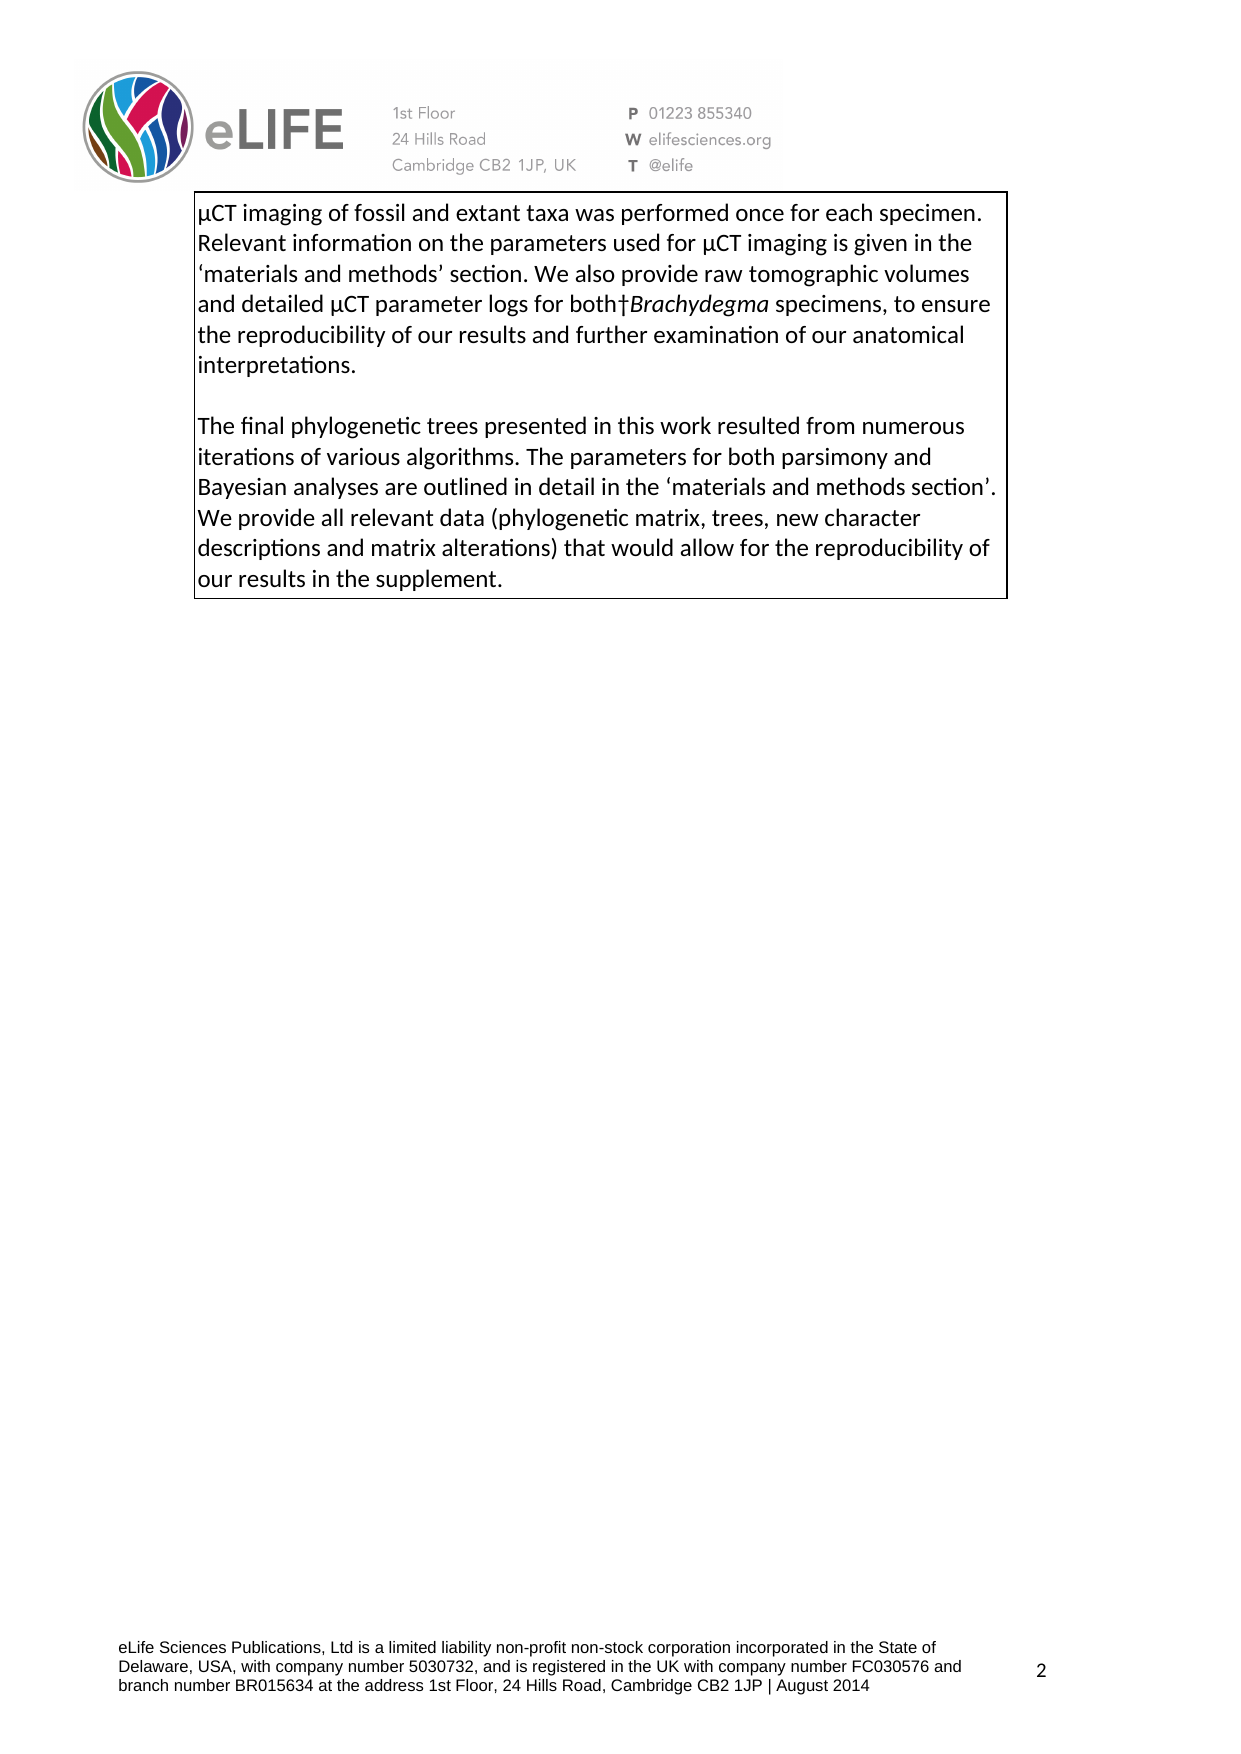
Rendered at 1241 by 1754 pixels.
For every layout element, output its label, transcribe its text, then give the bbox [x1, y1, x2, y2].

text The final phylogenetic trees presented in this work resulted from numerous iterations of various algorithms. The parameters for both parsimony and Bayesian analyses are outlined in detail in the ‘materials and methods section’. We provide all relevant data (phylogenetic matrix, trees, new character descriptions and matrix alterations) that would allow for the reproducibility of our results in the supplement. [195, 410, 1006, 596]
picture [73, 59, 784, 191]
text μCT imaging of fossil and extant taxa was performed once for each specimen. Relevant information on the parameters used for μCT imaging is given in the ‘materials and methods’ section. We also provide raw tomographic volumes and detailed μCT parameter logs for both†Brachydegma specimens, to ensure the reproducibility of our results and further examination of our anatomical interpretations. [195, 194, 1006, 380]
